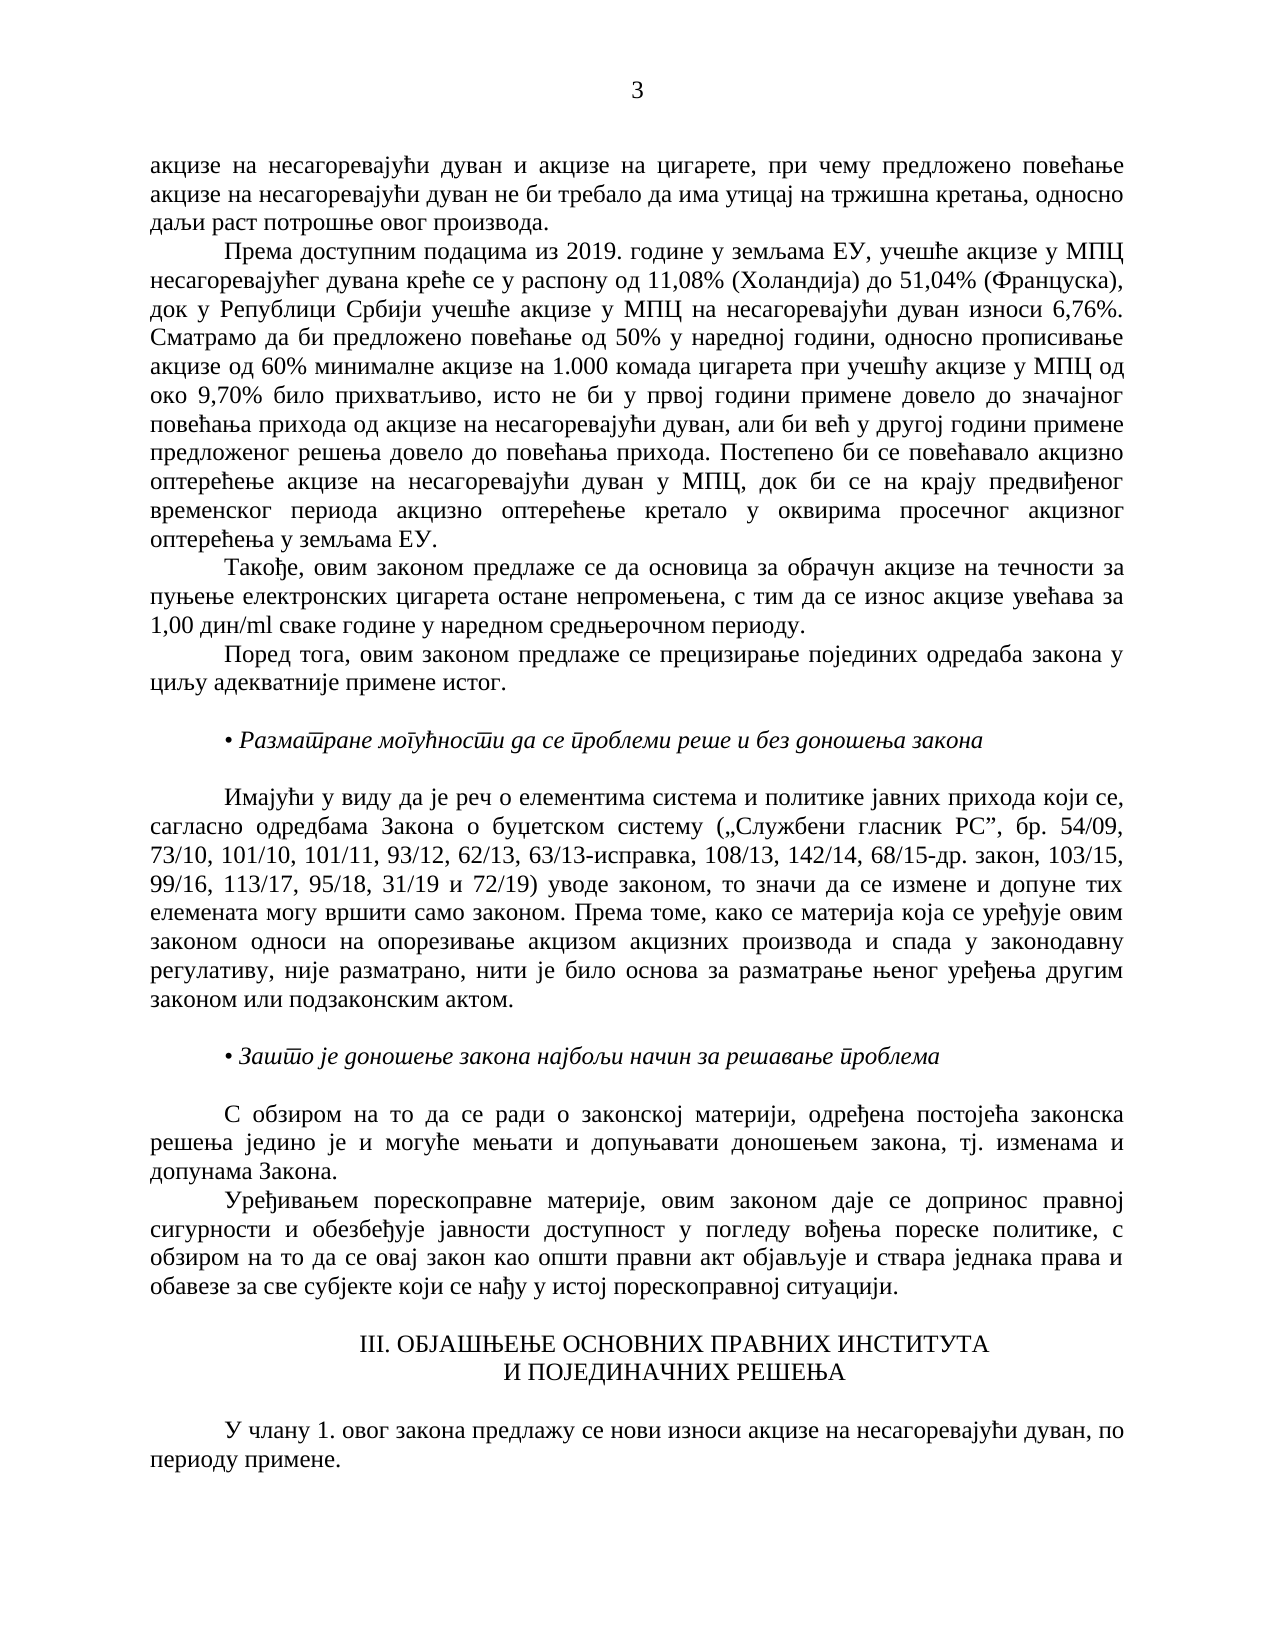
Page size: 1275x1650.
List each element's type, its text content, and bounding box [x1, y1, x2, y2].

text С обзиром на то да се ради о законској материји, одређена постојећа законска решења једино је и могуће мењати и допуњавати доношењем закона, тј. изменама и допунама Закона. [150, 1099, 1125, 1185]
text • Зашто је доношење закона најбољи начин за решавање проблема [150, 1041, 1125, 1070]
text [150, 150, 1125, 236]
text И ПОЈЕДИНАЧНИХ РЕШЕЊА [150, 1357, 1125, 1386]
text Поред тога, овим законом предлаже се прецизирање појединих одредаба закона у циљу адекватније примене истог. [150, 639, 1125, 696]
text III. ОБЈАШЊЕЊЕ ОСНОВНИХ ПРАВНИХ ИНСТИТУТА [150, 1329, 1125, 1357]
text Имајући у виду да је реч о елементима система и политике јавних прихода који се, сагласно одредбама Закона о буџетском систему („Службени гласник РС”, бр. 54/09, 73/10, 101/10, 101/11, 93/12, 62/13, 63/13-исправка, 108/13, 142/14, 68/15-др. закон, 103/15, 99/16, 113/17, 95/18, 31/19 и 72/19) уводе законом, то значи да се измене и допуне тих елемената могу вршити само законом. Према томе, како се материја која се уређује овим законом односи на опорезивање акцизом акцизних производа и спада у законодавну регулативу, није разматрано, нити је било основа за разматрање њеног уређења другим законом или подзаконским актом. [150, 782, 1125, 1012]
text Према доступним подацима из 2019. године у земљама ЕУ, учешће акцизе у МПЦ несагоревајућег дувана креће се у распону од 11,08% (Холандија) до 51,04% (Француска), док у Републици Србији учешће акцизе у МПЦ на несагоревајући дуван износи 6,76%. Сматрамо да би предложено повећање од 50% у наредној години, односно прописивање акцизе од 60% минималне акцизе на 1.000 комада цигарета при учешћу акцизе у МПЦ од око 9,70% било прихватљиво, исто не би у првој години примене довело до значајног повећања прихода од акцизе на несагоревајући дуван, али би већ у другој години примене предложеног решења довело до повећања прихода. Постепено би се повећавало акцизно оптерећење акцизе на несагоревајући дуван у МПЦ, док би се на крају предвиђеног временског периода акцизно оптерећење кретало у оквирима просечног акцизног оптерећења у земљама ЕУ. [150, 236, 1125, 552]
text • Разматране могућности да се проблеми реше и без доношења закона [150, 725, 1125, 754]
text Такође, овим законом предлаже се да основица за обрачун акцизе на течности за пуњење електронских цигарета остане непромењена, с тим да се износ акцизе увећава за 1,00 дин/ml сваке године у наредном средњерочном периоду. [150, 552, 1125, 639]
text У члану 1. овог закона предлажу се нови износи акцизе на несагоревајући дуван, по периоду примене. [150, 1415, 1125, 1472]
text Уређивањем порескоправне материје, овим законом даје се допринос правној сигурности и обезбеђује јавности доступност у погледу вођења пореске политике, с обзиром на то да се овај закон као општи правни акт објављује и ствара једнака права и обавезе за све субјекте који се нађу у истој порескоправној ситуацији. [150, 1185, 1125, 1300]
